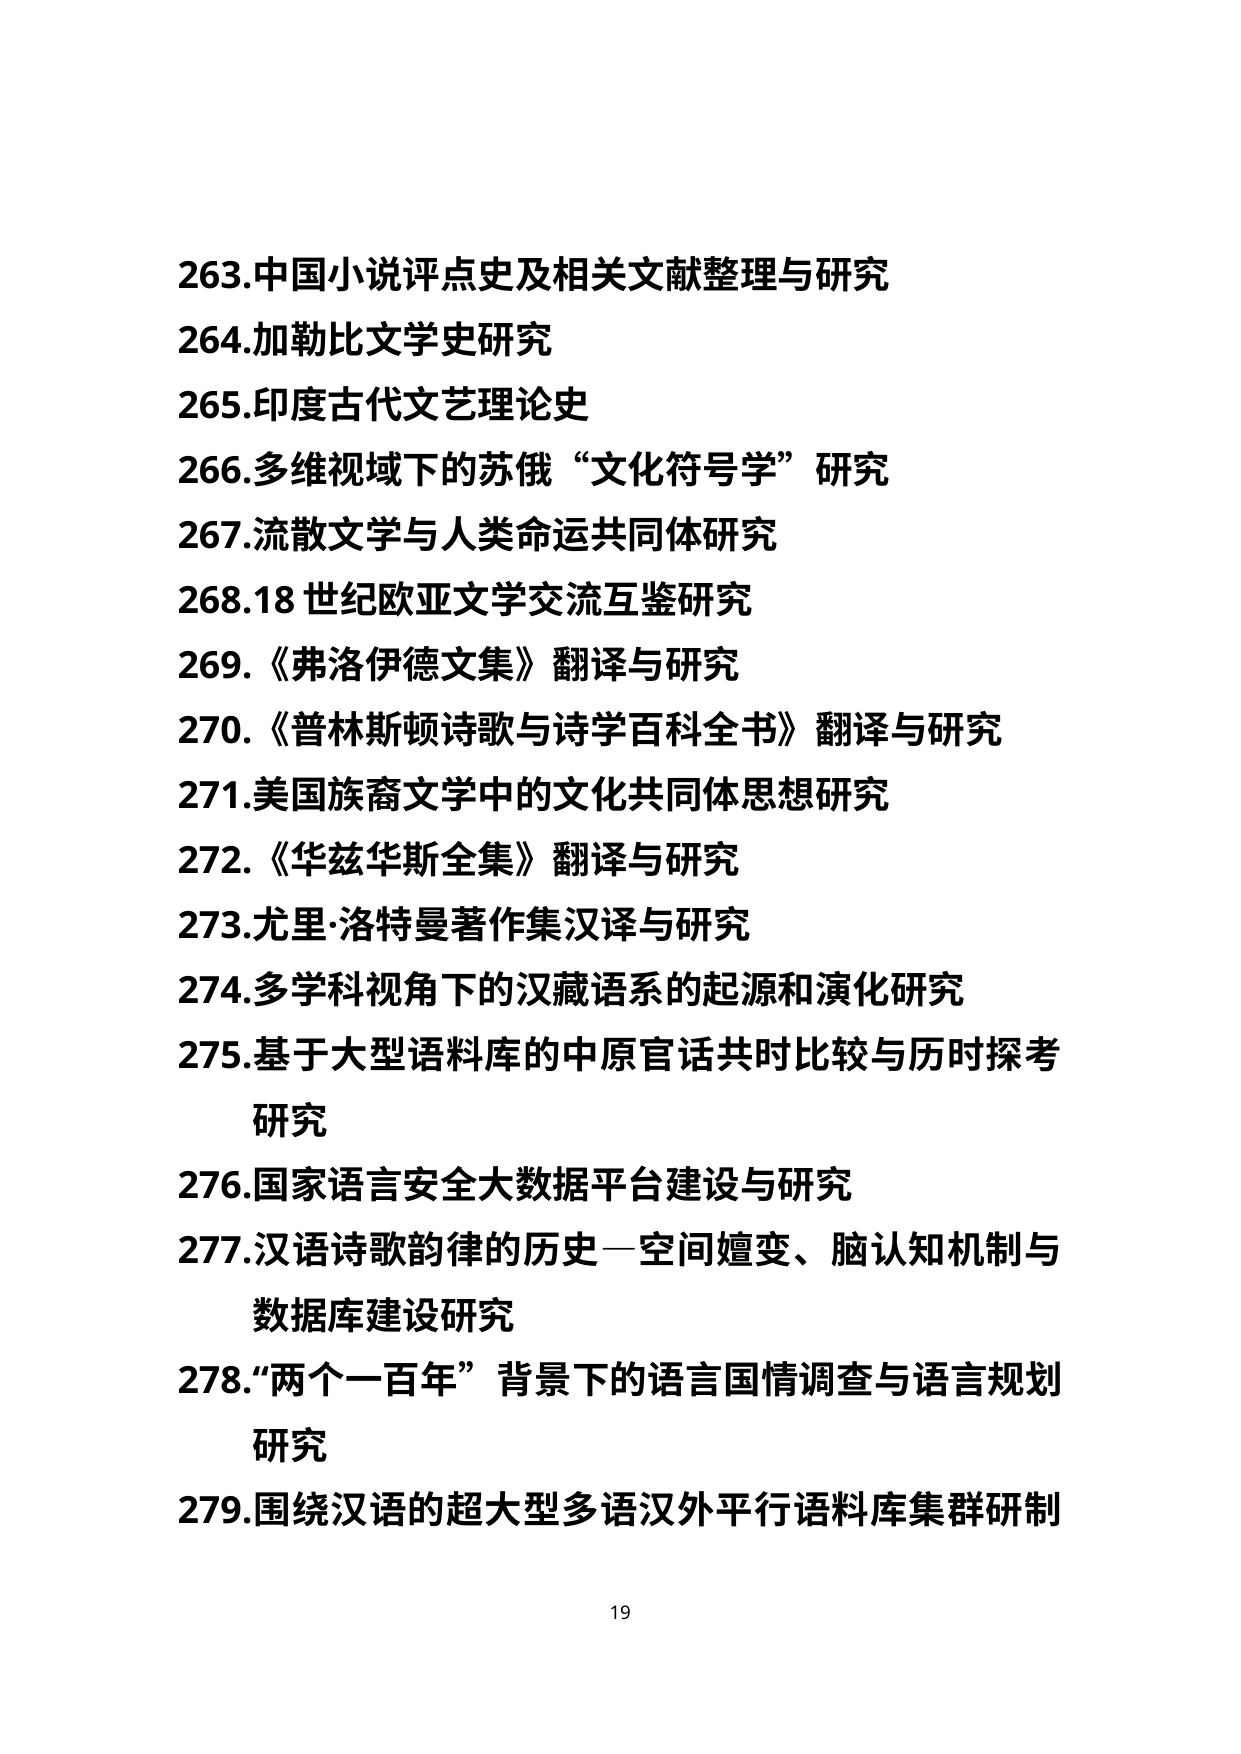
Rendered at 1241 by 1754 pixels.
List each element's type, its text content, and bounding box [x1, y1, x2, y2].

text 276.国家语言安全大数据平台建设与研究 [177, 1150, 1063, 1215]
text 269.《弗洛伊德文集》翻译与研究 [177, 630, 1063, 695]
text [177, 1475, 1063, 1540]
text 270.《普林斯顿诗歌与诗学百科全书》翻译与研究 [177, 695, 1063, 760]
text 275.基于大型语料库的中原官话共时比较与历时探考研究 [177, 1020, 1063, 1150]
text 277.汉语诗歌韵律的历史—空间嬗变、脑认知机制与数据库建设研究 [177, 1215, 1063, 1345]
text 268.18世纪欧亚文学交流互鉴研究 [177, 565, 1063, 630]
text 266.多维视域下的苏俄“文化符号学”研究 [177, 435, 1063, 500]
text 274.多学科视角下的汉藏语系的起源和演化研究 [177, 955, 1063, 1020]
text 272.《华兹华斯全集》翻译与研究 [177, 825, 1063, 890]
text 265.印度古代文艺理论史 [177, 370, 1063, 435]
text 267.流散文学与人类命运共同体研究 [177, 500, 1063, 565]
text 264.加勒比文学史研究 [177, 305, 1063, 370]
text 271.美国族裔文学中的文化共同体思想研究 [177, 760, 1063, 825]
text 278.“两个一百年”背景下的语言国情调查与语言规划研究 [177, 1345, 1063, 1475]
text 263.中国小说评点史及相关文献整理与研究 [177, 240, 1063, 305]
text 273.尤里·洛特曼著作集汉译与研究 [177, 890, 1063, 955]
